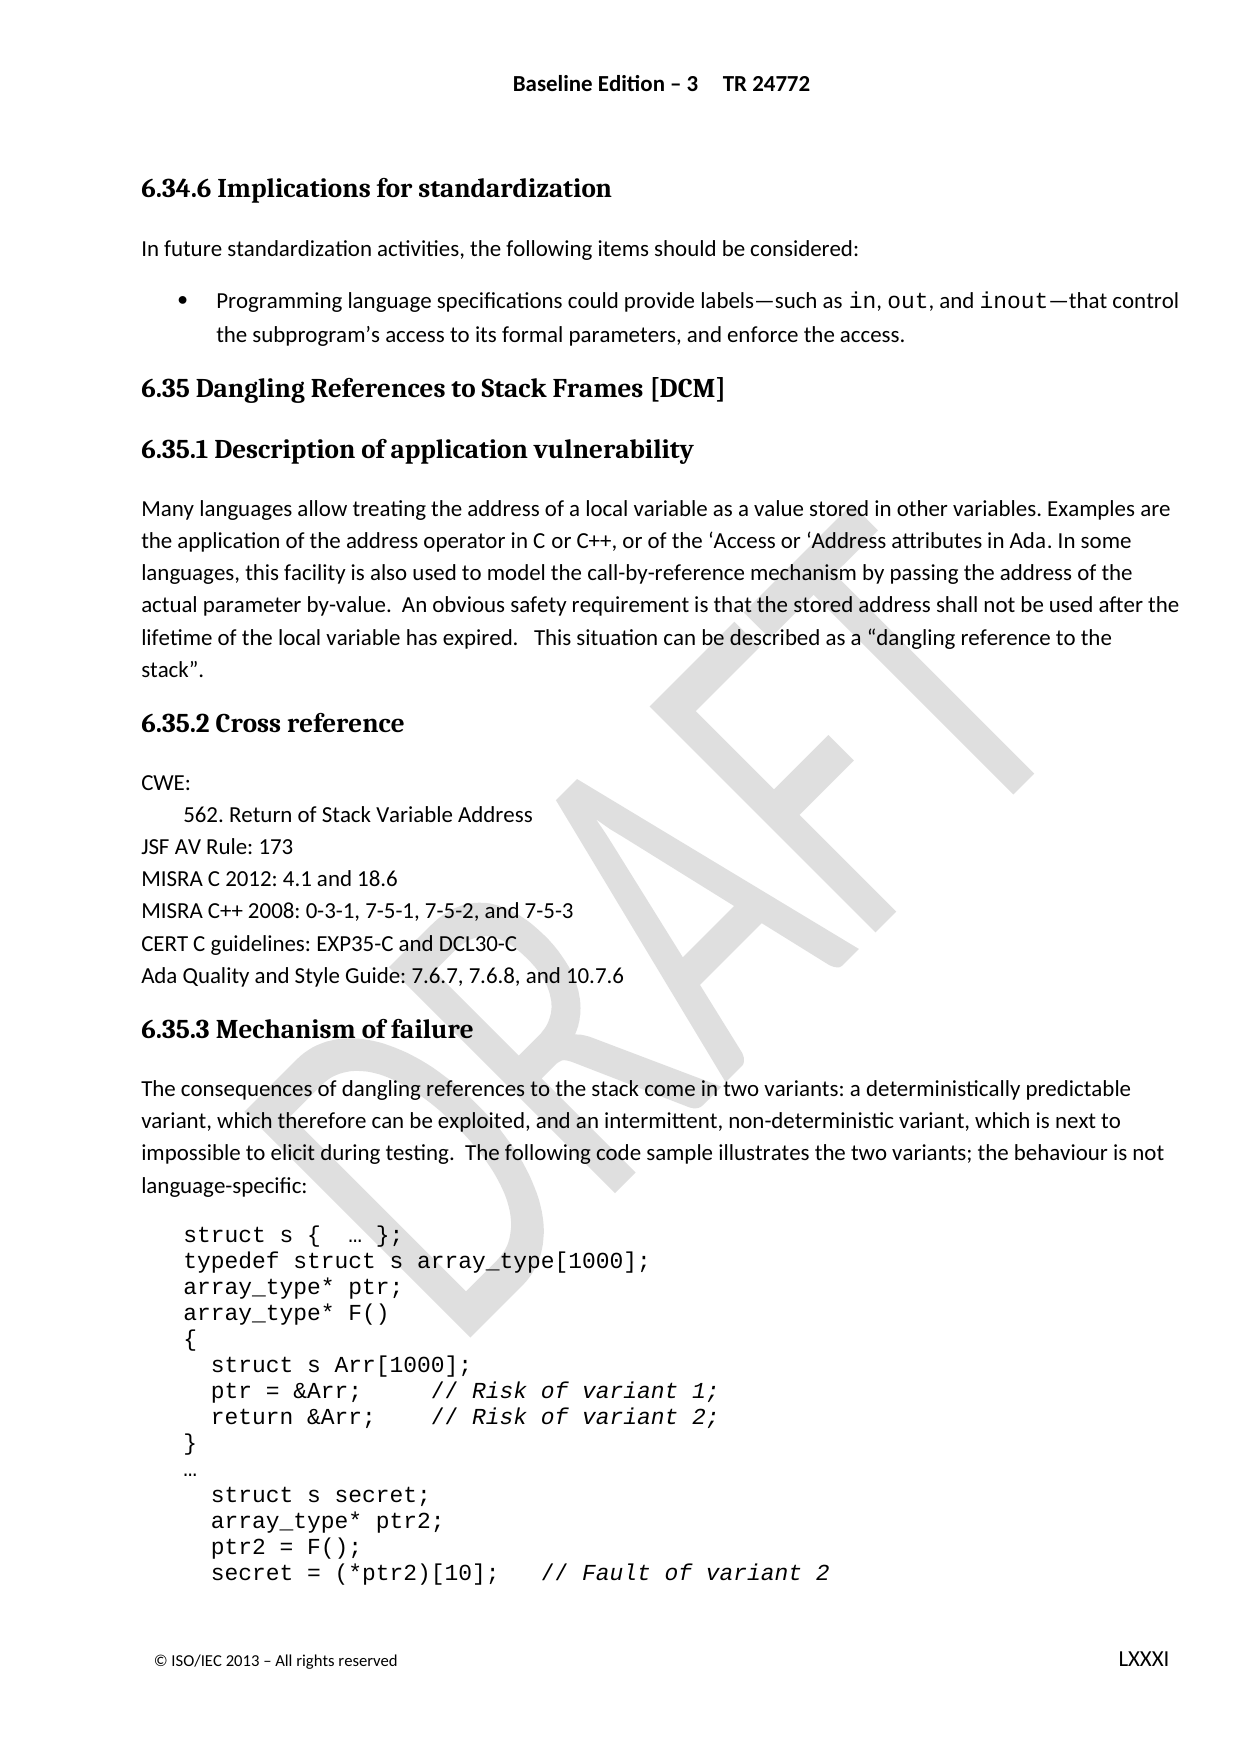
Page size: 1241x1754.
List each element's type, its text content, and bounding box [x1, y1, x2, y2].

text 562. Return of Stack Variable Address [183, 800, 1182, 828]
text MISRA C++ 2008: 0-3-1, 7-5-1, 7-5-2, and 7-5-3 [141, 897, 1182, 925]
subtitle 6.34.6 Implications for standardization [141, 173, 1182, 205]
text JSF AV Rule: 173 [141, 832, 1182, 860]
text CERT C guidelines: EXP35-C and DCL30-C [141, 929, 1182, 957]
subtitle 6.35 Dangling References to Stack Frames [DCM] [141, 373, 1182, 404]
text Ada Quality and Style Guide: 7.6.7, 7.6.8, and 10.7.6 [141, 961, 1182, 989]
text In future standardization activities, the following items should be considered: [141, 234, 1182, 262]
subtitle 6.35.1 Description of application vulnerability [141, 434, 1182, 465]
text struct s { … }; typedef struct s array_type[1000]; array_type* ptr; array_type* F() { struct s Arr[1000]; ptr = &Arr; // Risk of variant 1; return &Arr; // Risk of variant 2; } … [183, 1224, 1182, 1483]
subtitle 6.35.3 Mechanism of failure [141, 1014, 1182, 1045]
subtitle 6.35.2 Cross reference [141, 708, 1182, 739]
text Many languages allow treating the address of a local variable as a value stored in other variables. Examples are the application of the address operator in C or C++, or of the ‘Access or ‘Address attributes in Ada. In some languages, this facility is also used to model the call-by-reference mechanism by passing the address of the actual parameter by-value. An obvious safety requirement is that the stored address shall not be used after the lifetime of the local variable has expired. This situation can be described as a “dangling reference to the stack”. [141, 494, 1182, 683]
text The consequences of dangling references to the stack come in two variants: a deterministically predictable variant, which therefore can be exploited, and an intermittent, non-deterministic variant, which is next to impossible to elicit during testing. The following code sample illustrates the two variants; the behaviour is not language-specific: [141, 1074, 1182, 1199]
text MISRA C 2012: 4.1 and 18.6 [141, 864, 1182, 892]
text CWE: [141, 768, 1182, 796]
list Programming language specifications could provide labels—such as in, out, and inout—that control the subprogram’s access to its formal parameters, and enforce the access. [178, 287, 1182, 348]
text struct s secret; array_type* ptr2; ptr2 = F(); secret = (*ptr2)[10]; // Fault of variant 2 [183, 1483, 1182, 1587]
